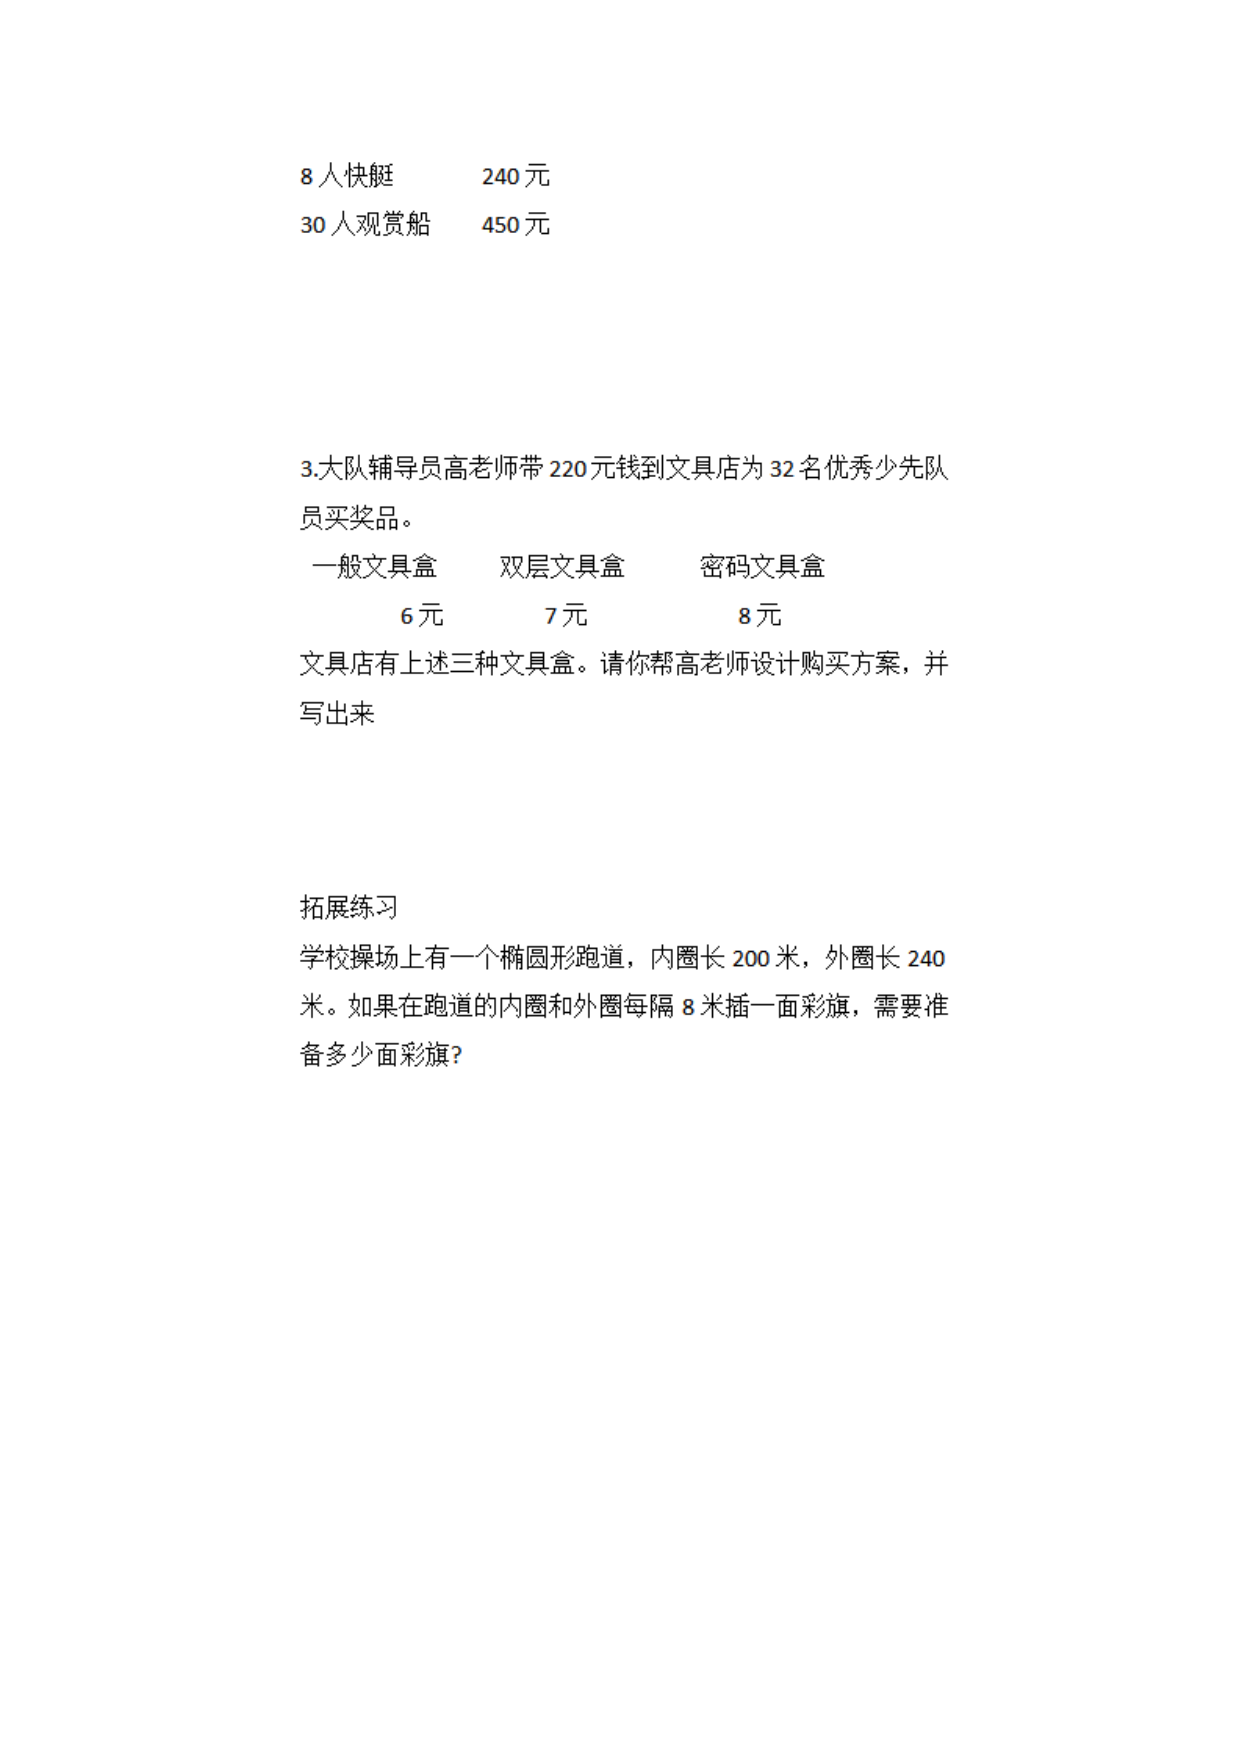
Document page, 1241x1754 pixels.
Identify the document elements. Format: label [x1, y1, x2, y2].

picture [263, 162, 978, 1170]
